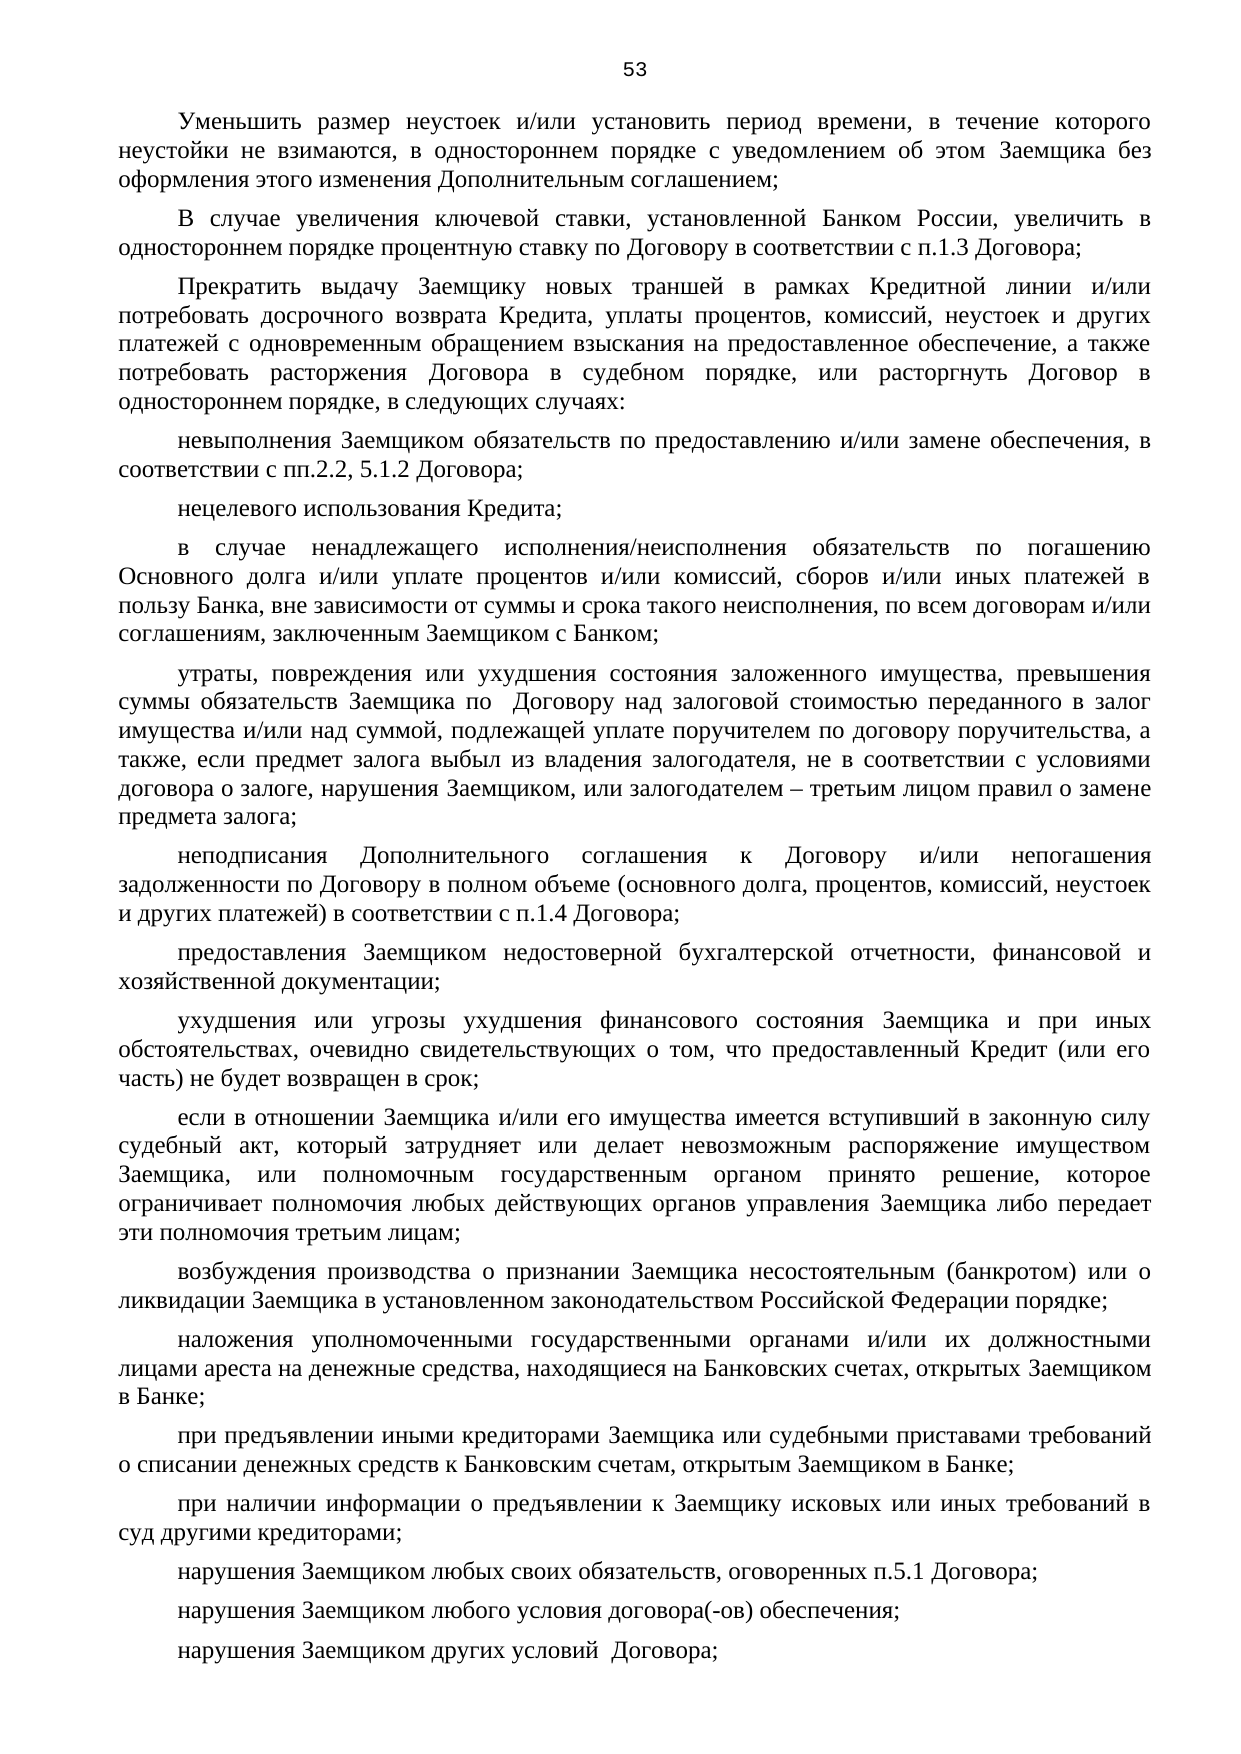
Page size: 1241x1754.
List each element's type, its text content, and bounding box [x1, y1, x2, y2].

list нарушения Заемщиком любого условия договора(-ов) обеспечения; [118, 1596, 1152, 1624]
list неподписания Дополнительного соглашения к Договору и/или непогашения задолженности по Договору в полном объеме (основного долга, процентов, комиссий, неустоек и других платежей) в соответствии с п.1.4 Договора; [118, 841, 1152, 927]
list нарушения Заемщиком других условий Договора; [118, 1635, 1152, 1663]
list при наличии информации о предъявлении к Заемщику исковых или иных требований в суд другими кредиторами; [118, 1488, 1152, 1546]
list если в отношении Заемщика и/или его имущества имеется вступивший в законную силу судебный акт, который затрудняет или делает невозможным распоряжение имуществом Заемщика, или полномочным государственным органом принято решение, которое ограничивает полномочия любых действующих органов управления Заемщика либо передает эти полномочия третьим лицам; [118, 1102, 1152, 1246]
list утраты, повреждения или ухудшения состояния заложенного имущества, превышения суммы обязательств Заемщика по Договору над залоговой стоимостью переданного в залог имущества и/или над суммой, подлежащей уплате поручителем по договору поручительства, а также, если предмет залога выбыл из владения залогодателя, не в соответствии с условиями договора о залоге, нарушения Заемщиком, или залогодателем – третьим лицом правил о замене предмета залога; [118, 658, 1152, 830]
list ухудшения или угрозы ухудшения финансового состояния Заемщика и при иных обстоятельствах, очевидно свидетельствующих о том, что предоставленный Кредит (или его часть) не будет возвращен в срок; [118, 1005, 1152, 1091]
list Уменьшить размер неустоек и/или установить период времени, в течение которого неустойки не взимаются, в одностороннем порядке с уведомлением об этом Заемщика без оформления этого изменения Дополнительным соглашением; [118, 106, 1152, 193]
list нецелевого использования Кредита; [118, 493, 1152, 522]
list наложения уполномоченными государственными органами и/или их должностными лицами ареста на денежные средства, находящиеся на Банковских счетах, открытых Заемщиком в Банке; [118, 1324, 1152, 1410]
list предоставления Заемщиком недостоверной бухгалтерской отчетности, финансовой и хозяйственной документации; [118, 937, 1152, 995]
list нарушения Заемщиком любых своих обязательств, оговоренных п.5.1 Договора; [118, 1556, 1152, 1585]
list В случае увеличения ключевой ставки, установленной Банком России, увеличить в одностороннем порядке процентную ставку по Договору в соответствии с п.1.3 Договора; [118, 203, 1152, 261]
list Прекратить выдачу Заемщику новых траншей в рамках Кредитной линии и/или потребовать досрочного возврата Кредита, уплаты процентов, комиссий, неустоек и других платежей с одновременным обращением взыскания на предоставленное обеспечение, а также потребовать расторжения Договора в судебном порядке, или расторгнуть Договор в одностороннем порядке, в следующих случаях: [118, 271, 1152, 415]
list при предъявлении иными кредиторами Заемщика или судебными приставами требований о списании денежных средств к Банковским счетам, открытым Заемщиком в Банке; [118, 1421, 1152, 1478]
list невыполнения Заемщиком обязательств по предоставлению и/или замене обеспечения, в соответствии с пп.2.2, 5.1.2 Договора; [118, 425, 1152, 483]
list возбуждения производства о признании Заемщика несостоятельным (банкротом) или о ликвидации Заемщика в установленном законодательством Российской Федерации порядке; [118, 1256, 1152, 1313]
list в случае ненадлежащего исполнения/неисполнения обязательств по погашению Основного долга и/или уплате процентов и/или комиссий, сборов и/или иных платежей в пользу Банка, вне зависимости от суммы и срока такого неисполнения, по всем договорам и/или соглашениям, заключенным Заемщиком с Банком; [118, 532, 1152, 647]
